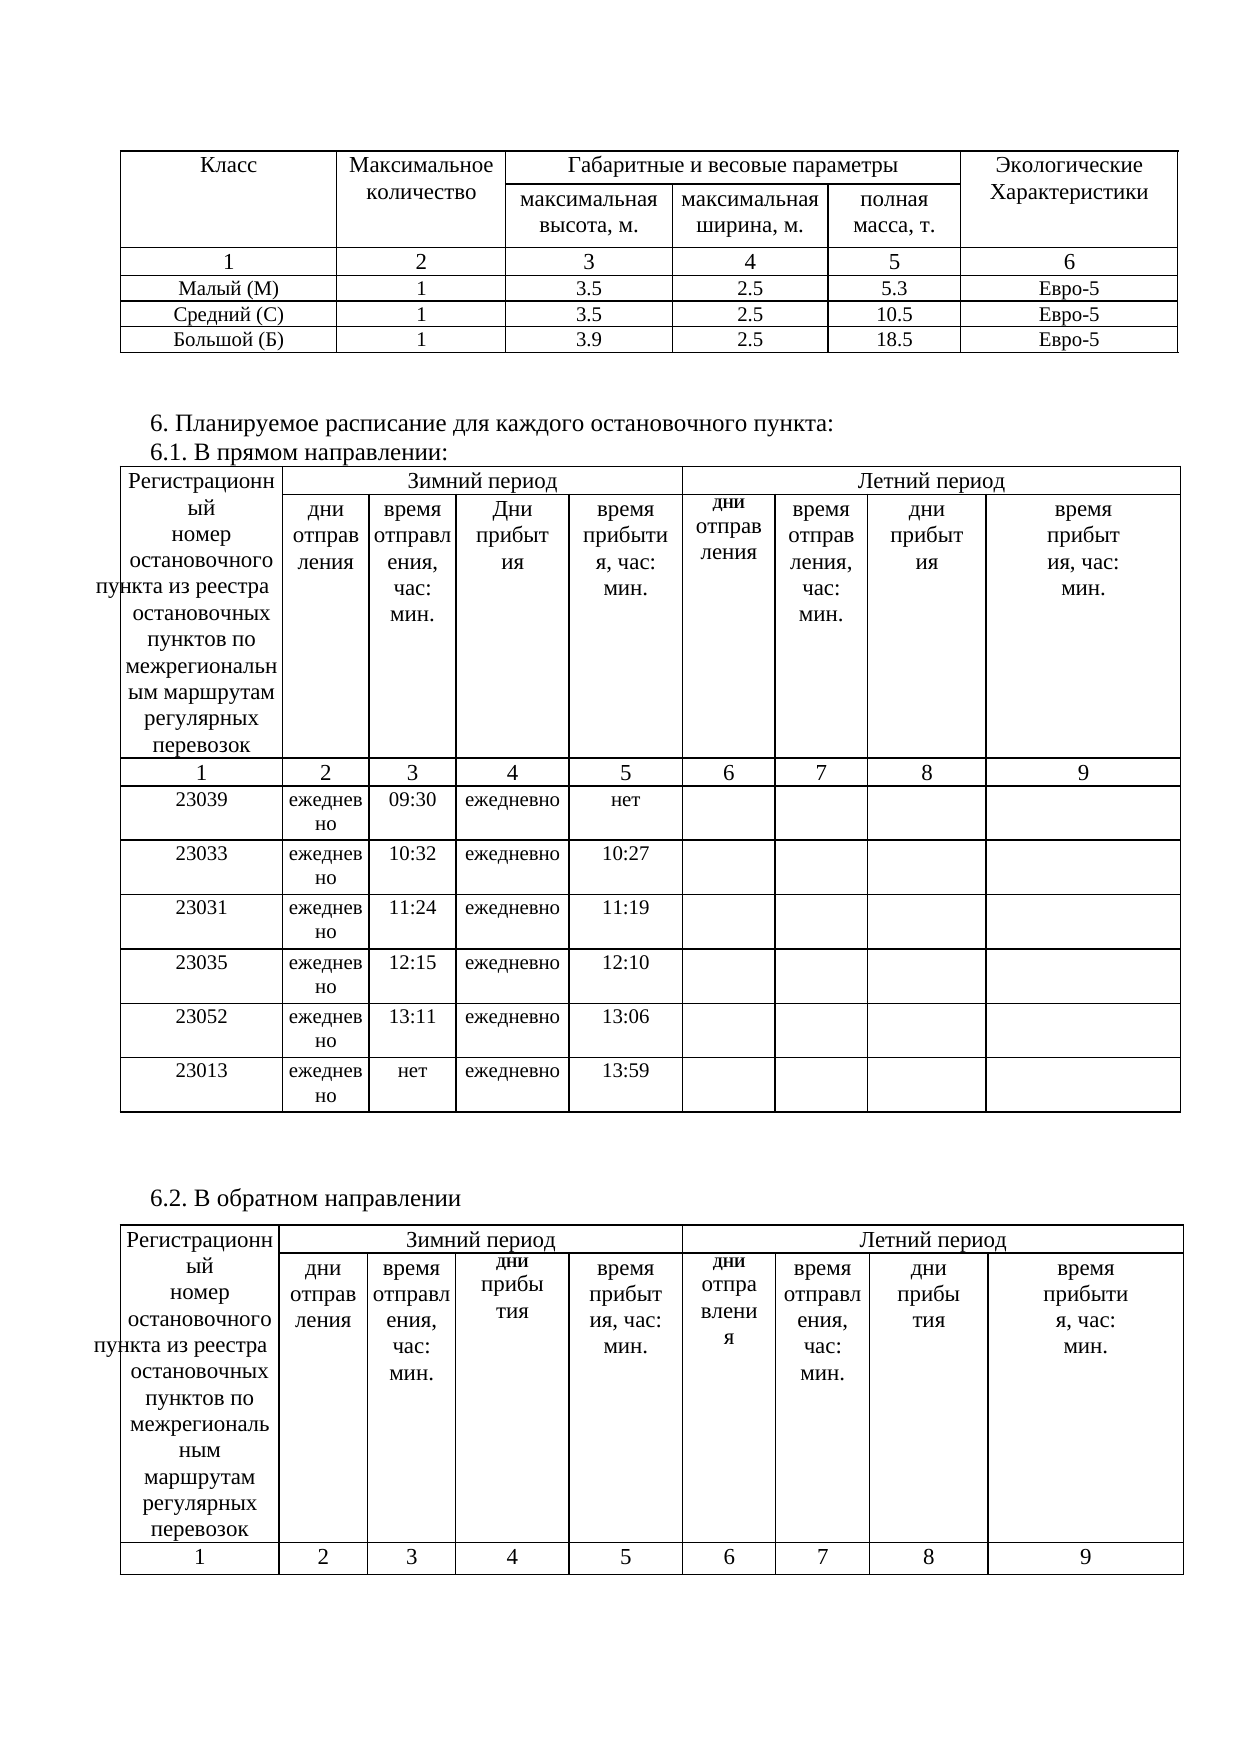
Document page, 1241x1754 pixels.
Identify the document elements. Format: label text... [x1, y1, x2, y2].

table_cell 10.5 [829, 302, 960, 326]
table_cell 2 [280, 1543, 367, 1574]
text 6.1. В прямом направлении: [150, 437, 1090, 466]
table_cell Большой (Б) [121, 327, 336, 351]
table_cell 18.5 [829, 327, 960, 351]
table_cell [868, 950, 985, 1002]
table_cell 11:24 [370, 895, 455, 948]
table_cell 5 [570, 759, 682, 785]
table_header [121, 1226, 278, 1542]
table_cell дни отправ ления [283, 495, 368, 757]
table_cell 12:10 [570, 950, 682, 1002]
table_cell 23031 [121, 895, 282, 948]
table_header Габаритные и весовые параметры [506, 152, 960, 183]
table_cell ДНИ прибы тия [456, 1254, 568, 1542]
table_cell 8 [868, 759, 985, 785]
table_cell ежедневно [457, 1058, 568, 1111]
table_cell Евро-5 [961, 327, 1177, 351]
table_cell [868, 1058, 985, 1111]
table_cell нет [370, 1058, 455, 1111]
table_cell ежедневно [283, 895, 368, 948]
table_cell 23039 [121, 787, 282, 839]
table_cell ежедневно [457, 1004, 568, 1057]
table_cell [868, 895, 985, 948]
table_header Экологические Характеристики [961, 152, 1177, 247]
table_cell 1 [337, 276, 505, 300]
table_cell Дни прибыт ия [457, 495, 568, 757]
table_cell [987, 841, 1180, 894]
table_cell [868, 841, 985, 894]
table_cell ежедневно [457, 950, 568, 1002]
table_cell время прибыт ия, час: мин. [987, 495, 1180, 757]
table_cell 2.5 [673, 302, 827, 326]
table_cell 9 [989, 1543, 1183, 1574]
table_cell время отправл ения, час: мин. [370, 495, 455, 757]
table_cell [683, 1058, 774, 1111]
table_cell 5 [829, 248, 960, 274]
table_cell время отправ ления, час: мин. [776, 495, 867, 757]
table_cell [683, 787, 774, 839]
table_cell 3.9 [506, 327, 672, 351]
table_cell 1 [121, 248, 336, 274]
table_cell нет [570, 787, 682, 839]
table_cell 5.3 [829, 276, 960, 300]
table_cell максимальная высота, м. [506, 185, 672, 247]
table_cell [683, 1004, 774, 1057]
text 6. Планируемое расписание для каждого остановочного пункта: [150, 408, 1090, 437]
table_cell 8 [870, 1543, 987, 1574]
table_cell [987, 1004, 1180, 1057]
table_cell 2.5 [673, 276, 827, 300]
table_header Зимний период [283, 467, 682, 493]
table_cell ежедневно [457, 787, 568, 839]
table_cell время отправл ения, час: мин. [368, 1254, 455, 1542]
table_cell 7 [776, 759, 867, 785]
table_cell 10:27 [570, 841, 682, 894]
table_cell 6 [683, 1543, 775, 1574]
table_cell ежедневно [283, 950, 368, 1002]
table_cell время прибыт ия, час: мин. [570, 1254, 682, 1542]
table_cell [776, 787, 867, 839]
table_cell 3.5 [506, 276, 672, 300]
table_cell 23052 [121, 1004, 282, 1057]
table_cell [868, 787, 985, 839]
table_cell 3 [370, 759, 455, 785]
table_cell 4 [456, 1543, 568, 1574]
table_cell Евро-5 [961, 302, 1177, 326]
table_cell 6 [683, 759, 774, 785]
table_cell 2.5 [673, 327, 827, 351]
table_cell дни прибы тия [870, 1254, 987, 1542]
table_header Класс [121, 152, 336, 247]
table_cell время прибыти я, час: мин. [570, 495, 682, 757]
table_cell [776, 1004, 867, 1057]
table_cell 13:11 [370, 1004, 455, 1057]
table_cell 3.5 [506, 302, 672, 326]
table_cell [776, 1058, 867, 1111]
table_cell 5 [570, 1543, 682, 1574]
table_header Зимний период [280, 1226, 682, 1252]
table_cell [776, 841, 867, 894]
table_cell ежедневно [283, 1004, 368, 1057]
table_cell ежедневно [457, 895, 568, 948]
table_cell [683, 895, 774, 948]
table_cell [776, 950, 867, 1002]
table_cell ежедневно [283, 841, 368, 894]
table_cell 23035 [121, 950, 282, 1002]
table_cell Средний (С) [121, 302, 336, 326]
table_cell 9 [987, 759, 1180, 785]
table_cell 13:06 [570, 1004, 682, 1057]
table_cell [987, 1058, 1180, 1111]
table_cell [987, 895, 1180, 948]
table_cell 23013 [121, 1058, 282, 1111]
text 6.2. В обратном направлении [150, 1183, 1090, 1212]
table_cell 4 [457, 759, 568, 785]
table_cell [776, 895, 867, 948]
table_cell время прибыти я, час: мин. [989, 1254, 1183, 1542]
table_cell 1 [121, 1543, 278, 1574]
table_cell 2 [337, 248, 505, 274]
table_header Максимальное количество [337, 152, 505, 247]
table_cell Малый (М) [121, 276, 336, 300]
table_cell ежедневно [283, 1058, 368, 1111]
table_cell ДНИ отпра влени я [683, 1254, 775, 1542]
table_cell Евро-5 [961, 276, 1177, 300]
table_cell 12:15 [370, 950, 455, 1002]
table_cell 1 [337, 302, 505, 326]
table_cell 09:30 [370, 787, 455, 839]
table_header Летний период [683, 467, 1180, 493]
table_cell 2 [283, 759, 368, 785]
table_cell [683, 950, 774, 1002]
table_cell [987, 787, 1180, 839]
table_cell 10:32 [370, 841, 455, 894]
table_cell 6 [961, 248, 1177, 274]
table_cell 4 [673, 248, 827, 274]
table_cell 23033 [121, 841, 282, 894]
table_cell 13:59 [570, 1058, 682, 1111]
table_cell [868, 1004, 985, 1057]
table_cell [683, 841, 774, 894]
table_cell 3 [506, 248, 672, 274]
table_cell 7 [776, 1543, 869, 1574]
table_cell 1 [121, 759, 282, 785]
table_cell максимальная ширина, м. [673, 185, 827, 247]
table_cell [987, 950, 1180, 1002]
table_cell 3 [368, 1543, 455, 1574]
table_cell дни отправ ления [280, 1254, 367, 1542]
table_header Летний период [683, 1226, 1183, 1252]
table_cell 1 [337, 327, 505, 351]
table_cell ДНИ отправ ления [683, 495, 774, 757]
table_cell ежедневно [283, 787, 368, 839]
table_cell полная масса, т. [829, 185, 960, 247]
table_cell 11:19 [570, 895, 682, 948]
table_cell дни прибыт ия [868, 495, 985, 757]
table_cell ежедневно [457, 841, 568, 894]
table_header Регистрационный номер остановочного пункта из реестра остановочных пунктов по межрегиональным маршрутам регулярных перевозок [121, 467, 282, 757]
table_cell время отправл ения, час: мин. [776, 1254, 869, 1542]
